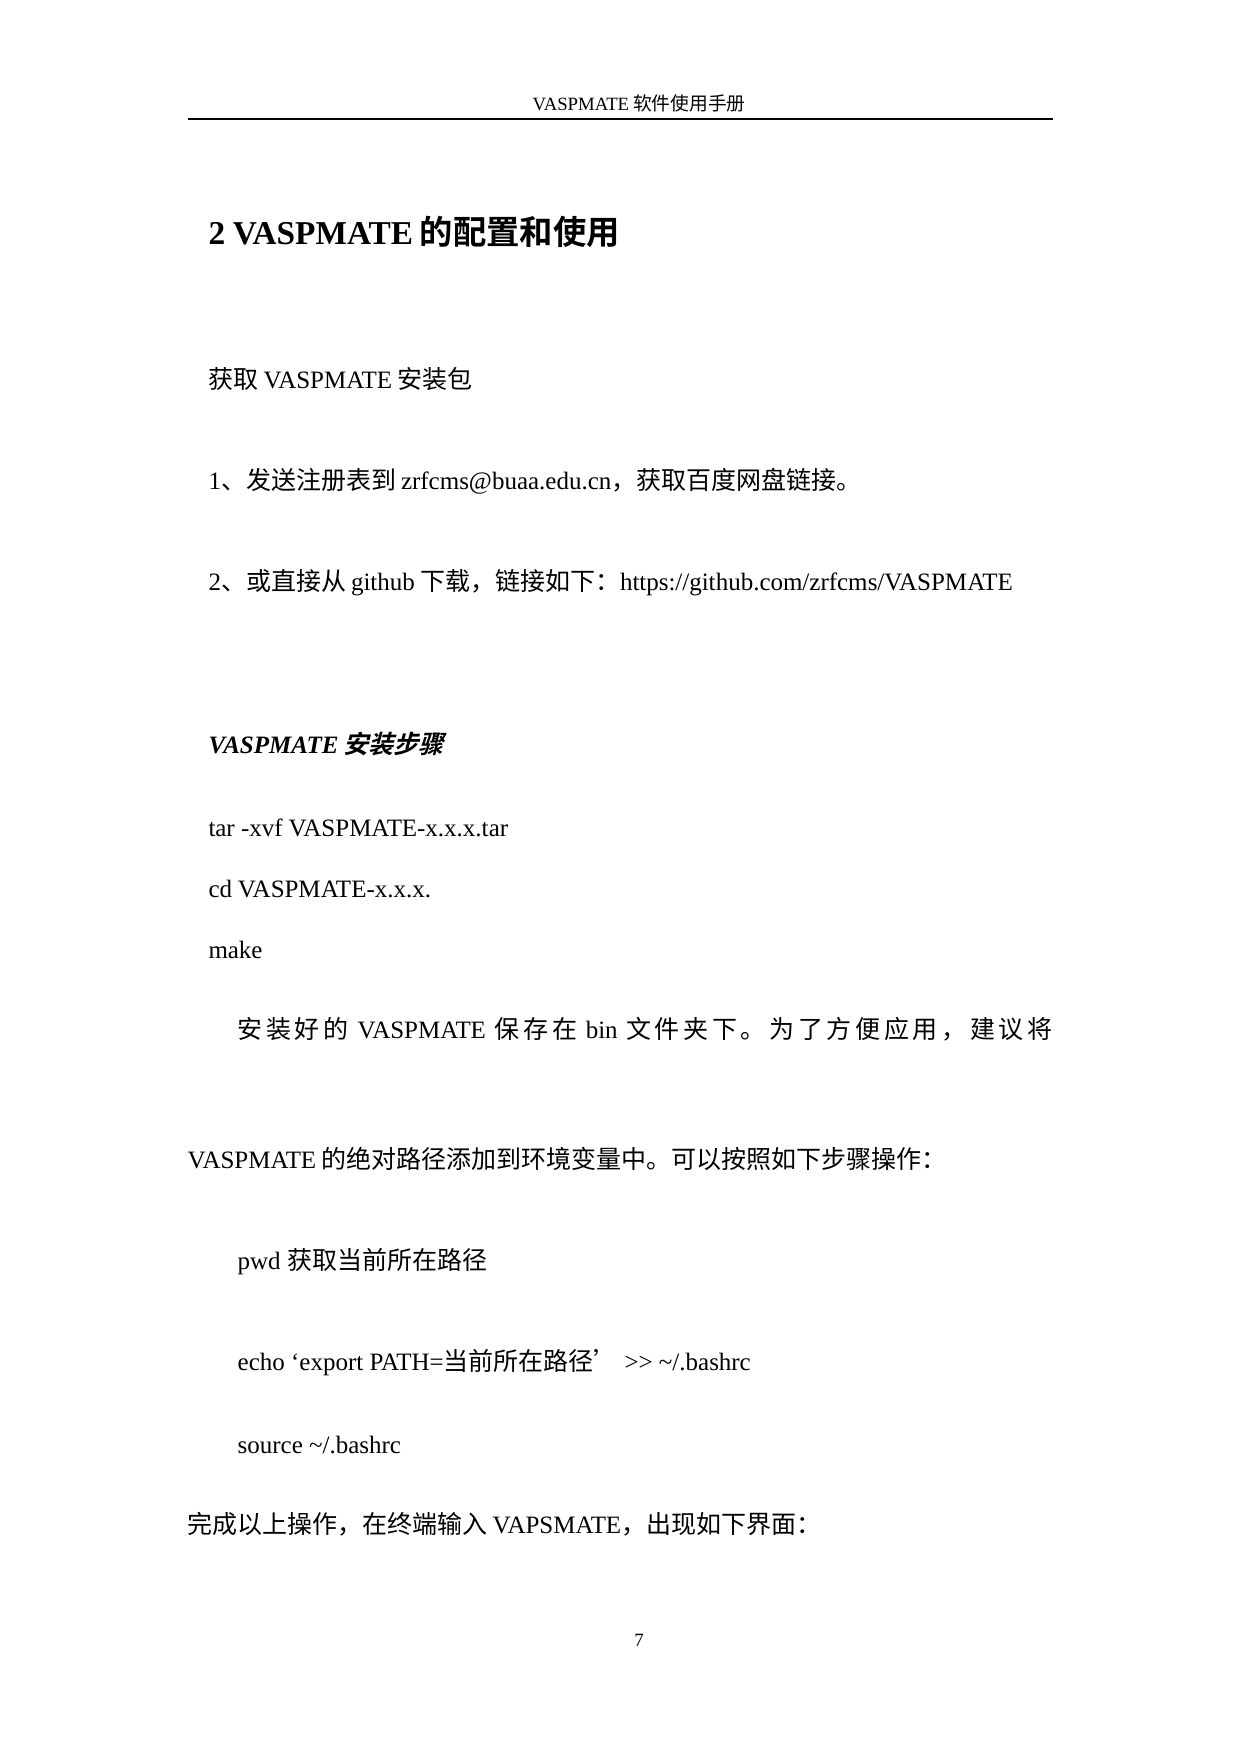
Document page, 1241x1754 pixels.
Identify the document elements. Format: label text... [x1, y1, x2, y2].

text 获取VASPMATE安装包 [187, 345, 1053, 410]
text pwd 获取当前所在路径 [187, 1226, 1053, 1291]
text 2、或直接从github下载，链接如下：https://github.com/zrfcms/VASPMATE [187, 547, 1053, 612]
text tar -xvf VASPMATE-x.x.x.tar [187, 811, 1053, 844]
text cd VASPMATE-x.x.x. [187, 872, 1053, 905]
text VASPMATE安装步骤 [187, 710, 1053, 775]
text source ~/.bashrc [187, 1429, 1053, 1461]
subtitle 2 VASPMATE的配置和使用 [187, 197, 1053, 262]
text echo ‘export PATH=当前所在路径’ >> ~/.bashrc [187, 1327, 1053, 1392]
text 1、发送注册表到zrfcms@buaa.edu.cn，获取百度网盘链接。 [187, 446, 1053, 511]
text make [187, 934, 1053, 966]
text 完成以上操作，在终端输入VAPSMATE，出现如下界面： [187, 1490, 1053, 1555]
text 安装好的VASPMATE保存在bin文件夹下。为了方便应用，建议将VASPMATE的绝对路径添加到环境变量中。可以按照如下步骤操作： [187, 995, 1053, 1190]
